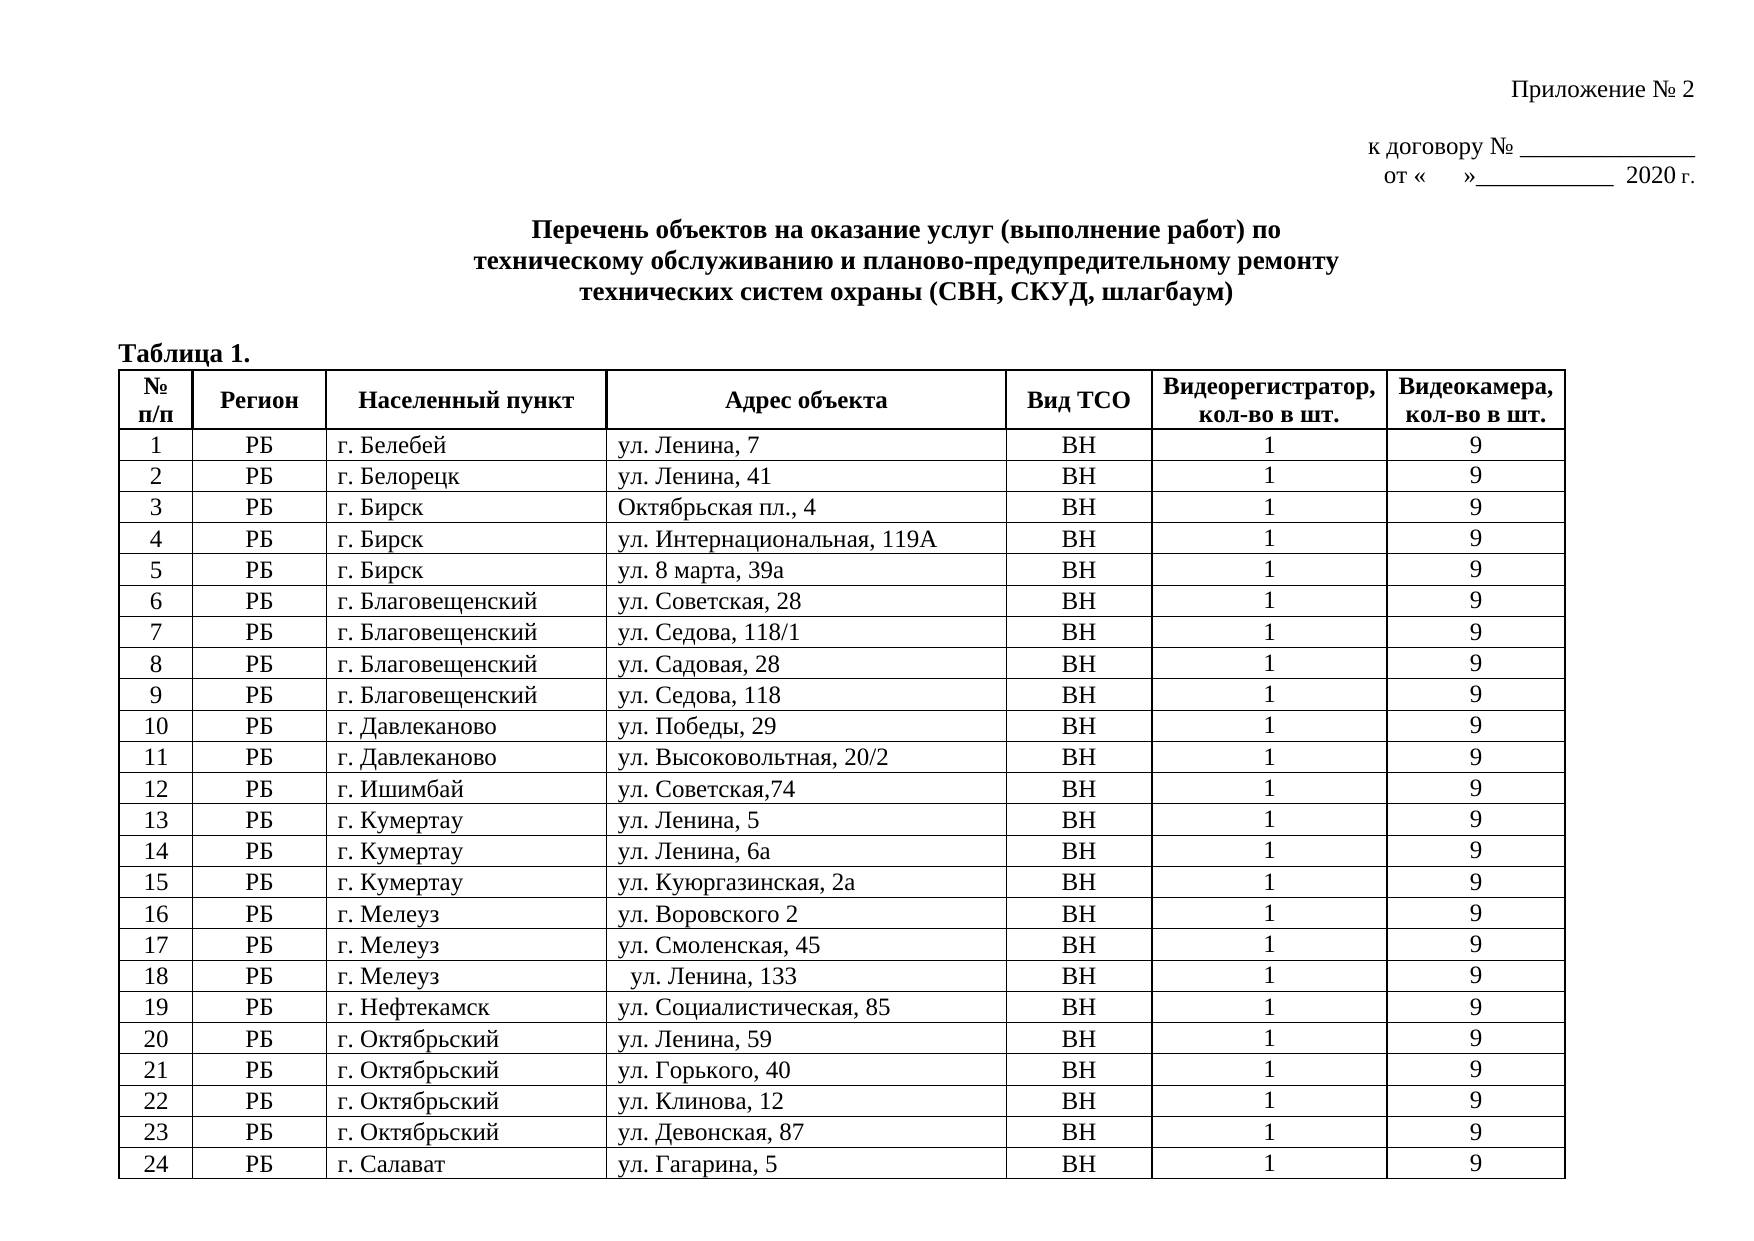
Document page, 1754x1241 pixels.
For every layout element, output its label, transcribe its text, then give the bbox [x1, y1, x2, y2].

table_header Регион [194, 371, 325, 428]
table_cell г. Мелеуз [327, 961, 606, 991]
table_cell ул. Социалистическая, 85 [607, 992, 1006, 1022]
table_cell 9 [1388, 1086, 1564, 1116]
table_cell ул. Куюргазинская, 2а [607, 867, 1006, 897]
table_cell РБ [193, 523, 326, 553]
table_cell РБ [193, 648, 326, 678]
table_cell ул. Интернациональная, 119А [607, 523, 1006, 553]
table_cell 9 [1388, 492, 1564, 522]
table_cell 1 [1153, 1086, 1386, 1116]
table_cell РБ [193, 1117, 326, 1147]
table_header Адрес объекта [608, 371, 1005, 428]
table_cell г. Октябрьский [327, 1117, 606, 1147]
table_cell г. Мелеуз [327, 898, 606, 928]
table_cell 9 [1388, 898, 1564, 928]
table_cell 17 [120, 929, 192, 959]
table_cell 9 [1388, 929, 1564, 959]
table_cell 1 [1153, 867, 1386, 897]
table_cell РБ [193, 929, 326, 959]
table_cell 23 [120, 1117, 192, 1147]
table_cell г. Благовещенский [327, 586, 606, 616]
table_cell ул. Ленина, 133 [607, 961, 1006, 991]
table_cell 9 [1388, 711, 1564, 741]
table_cell 1 [1153, 492, 1386, 522]
table_cell ВН [1007, 1148, 1151, 1178]
table_cell 1 [1153, 836, 1386, 866]
table_cell РБ [193, 961, 326, 991]
table_cell 9 [1388, 1117, 1564, 1147]
table_cell ул. Горького, 40 [607, 1054, 1006, 1084]
table_header Населенный пункт [327, 371, 605, 428]
table_cell 9 [1388, 679, 1564, 709]
table_cell РБ [193, 554, 326, 584]
table_cell ул. Гагарина, 5 [607, 1148, 1006, 1178]
table_cell 9 [1388, 648, 1564, 678]
table_cell ВН [1007, 648, 1151, 678]
table_cell г. Давлеканово [327, 742, 606, 772]
table_cell 18 [120, 961, 192, 991]
table_cell ВН [1007, 430, 1151, 459]
table_cell 9 [1388, 1023, 1564, 1053]
text технических систем охраны (СВН, СКУД, шлагбаум) [118, 275, 1695, 306]
table_cell РБ [193, 1086, 326, 1116]
table_cell 3 [120, 492, 192, 522]
table_cell ВН [1007, 929, 1151, 959]
table_cell ВН [1007, 804, 1151, 834]
table_cell 1 [1153, 1054, 1386, 1084]
table_cell ул. Девонская, 87 [607, 1117, 1006, 1147]
table_cell 21 [120, 1054, 192, 1084]
table_cell г. Белорецк [327, 461, 606, 491]
table_cell г. Кумертау [327, 804, 606, 834]
table_cell РБ [193, 1148, 326, 1178]
table_cell 1 [1153, 679, 1386, 709]
table_header Видеокамера, кол-во в шт. [1388, 371, 1564, 428]
text от « »___________ 2020 г. [118, 160, 1695, 189]
table_cell 1 [1153, 648, 1386, 678]
table_cell 20 [120, 1023, 192, 1053]
table_cell ВН [1007, 1054, 1151, 1084]
table_cell 9 [1388, 586, 1564, 616]
table_cell РБ [193, 430, 326, 459]
table_cell ул. Советская, 28 [607, 586, 1006, 616]
table_cell Октябрьская пл., 4 [607, 492, 1006, 522]
table_cell РБ [193, 898, 326, 928]
table_cell 1 [1153, 554, 1386, 584]
table_cell РБ [193, 773, 326, 803]
table_cell РБ [193, 1054, 326, 1084]
table_cell ВН [1007, 992, 1151, 1022]
table_cell г. Благовещенский [327, 617, 606, 647]
text техническому обслуживанию и планово-предупредительному ремонту [118, 244, 1695, 275]
table_cell 1 [120, 430, 192, 459]
table_cell 1 [1153, 711, 1386, 741]
table_cell ВН [1007, 617, 1151, 647]
table_cell г. Бирск [327, 554, 606, 584]
table_cell 1 [1153, 992, 1386, 1022]
table_cell 1 [1153, 1023, 1386, 1053]
table_cell 9 [1388, 742, 1564, 772]
table_cell 1 [1153, 898, 1386, 928]
table_cell 9 [1388, 804, 1564, 834]
table_cell ул. Советская,74 [607, 773, 1006, 803]
table_cell 9 [120, 679, 192, 709]
text Перечень объектов на оказание услуг (выполнение работ) по [118, 213, 1695, 244]
text Приложение № 2 [118, 74, 1695, 103]
table_cell РБ [193, 617, 326, 647]
table_cell 9 [1388, 554, 1564, 584]
table_cell 1 [1153, 1117, 1386, 1147]
table_cell 1 [1153, 430, 1386, 459]
table_cell 1 [1153, 773, 1386, 803]
table_cell РБ [193, 867, 326, 897]
table_cell 7 [120, 617, 192, 647]
table_cell г. Октябрьский [327, 1023, 606, 1053]
table_cell 9 [1388, 523, 1564, 553]
text Таблица 1. [118, 337, 1695, 369]
table_cell 1 [1153, 523, 1386, 553]
table_cell 6 [120, 586, 192, 616]
table_cell ВН [1007, 898, 1151, 928]
table_cell ВН [1007, 461, 1151, 491]
table_cell 1 [1153, 1148, 1386, 1178]
table_cell 1 [1153, 804, 1386, 834]
table_cell РБ [193, 679, 326, 709]
table_cell ул. Седова, 118 [607, 679, 1006, 709]
table_cell ВН [1007, 1086, 1151, 1116]
table_cell г. Октябрьский [327, 1054, 606, 1084]
table_cell 12 [120, 773, 192, 803]
table_cell 9 [1388, 867, 1564, 897]
table_cell ул. Седова, 118/1 [607, 617, 1006, 647]
table_cell 4 [120, 523, 192, 553]
table_cell ВН [1007, 523, 1151, 553]
text к договору № ______________ [118, 131, 1695, 160]
table_cell РБ [193, 461, 326, 491]
table_cell г. Ишимбай [327, 773, 606, 803]
table_cell ВН [1007, 773, 1151, 803]
table_cell 9 [1388, 1148, 1564, 1178]
table_cell 9 [1388, 1054, 1564, 1084]
table_cell ВН [1007, 867, 1151, 897]
table_cell 2 [120, 461, 192, 491]
table_cell ул. 8 марта, 39а [607, 554, 1006, 584]
table_header № п/п [120, 371, 191, 428]
table_cell 1 [1153, 929, 1386, 959]
table_cell 8 [120, 648, 192, 678]
table_cell ул. Ленина, 59 [607, 1023, 1006, 1053]
table_cell 24 [120, 1148, 192, 1178]
table_cell г. Благовещенский [327, 648, 606, 678]
table_cell 5 [120, 554, 192, 584]
table_cell 1 [1153, 586, 1386, 616]
table_cell г. Мелеуз [327, 929, 606, 959]
table_cell ул. Ленина, 7 [607, 430, 1006, 459]
table_cell 13 [120, 804, 192, 834]
table_cell ВН [1007, 711, 1151, 741]
table_cell ВН [1007, 679, 1151, 709]
table_cell г. Октябрьский [327, 1086, 606, 1116]
table_cell РБ [193, 586, 326, 616]
table_cell РБ [193, 804, 326, 834]
table_cell 19 [120, 992, 192, 1022]
table_cell 14 [120, 836, 192, 866]
table_cell г. Нефтекамск [327, 992, 606, 1022]
table_cell 9 [1388, 836, 1564, 866]
table_cell г. Белебей [327, 430, 606, 459]
table_cell РБ [193, 711, 326, 741]
table_cell РБ [193, 992, 326, 1022]
table_cell ул. Воровского 2 [607, 898, 1006, 928]
table_cell г. Кумертау [327, 836, 606, 866]
table_cell РБ [193, 742, 326, 772]
table_cell ВН [1007, 836, 1151, 866]
table_cell ул. Высоковольтная, 20/2 [607, 742, 1006, 772]
table_cell 9 [1388, 992, 1564, 1022]
table_cell ул. Ленина, 5 [607, 804, 1006, 834]
table_cell ул. Смоленская, 45 [607, 929, 1006, 959]
table_cell ул. Ленина, 6а [607, 836, 1006, 866]
table_cell 1 [1153, 617, 1386, 647]
table_cell ВН [1007, 492, 1151, 522]
table_cell 9 [1388, 961, 1564, 991]
table_header Вид ТСО [1007, 371, 1151, 428]
table_cell ул. Садовая, 28 [607, 648, 1006, 678]
table_cell 9 [1388, 617, 1564, 647]
table_cell 10 [120, 711, 192, 741]
table_cell г. Благовещенский [327, 679, 606, 709]
table_cell 1 [1153, 961, 1386, 991]
table_cell г. Салават [327, 1148, 606, 1178]
table_cell ВН [1007, 961, 1151, 991]
table_header Видеорегистратор, кол-во в шт. [1153, 371, 1386, 428]
table_cell 1 [1153, 461, 1386, 491]
table_cell г. Бирск [327, 492, 606, 522]
table_cell ВН [1007, 742, 1151, 772]
table_cell 9 [1388, 773, 1564, 803]
table_cell г. Кумертау [327, 867, 606, 897]
table_cell 22 [120, 1086, 192, 1116]
table_cell ул. Победы, 29 [607, 711, 1006, 741]
table_cell ВН [1007, 1023, 1151, 1053]
table_cell 9 [1388, 430, 1564, 459]
table_cell 1 [1153, 742, 1386, 772]
table_cell ВН [1007, 586, 1151, 616]
table_cell г. Давлеканово [327, 711, 606, 741]
table_cell РБ [193, 492, 326, 522]
table_cell ул. Ленина, 41 [607, 461, 1006, 491]
table_cell 11 [120, 742, 192, 772]
table_cell 9 [1388, 461, 1564, 491]
table_cell 15 [120, 867, 192, 897]
table_cell РБ [193, 1023, 326, 1053]
table_cell г. Бирск [327, 523, 606, 553]
table_cell 16 [120, 898, 192, 928]
table_cell ул. Клинова, 12 [607, 1086, 1006, 1116]
table_cell РБ [193, 836, 326, 866]
table_cell ВН [1007, 554, 1151, 584]
table_cell ВН [1007, 1117, 1151, 1147]
